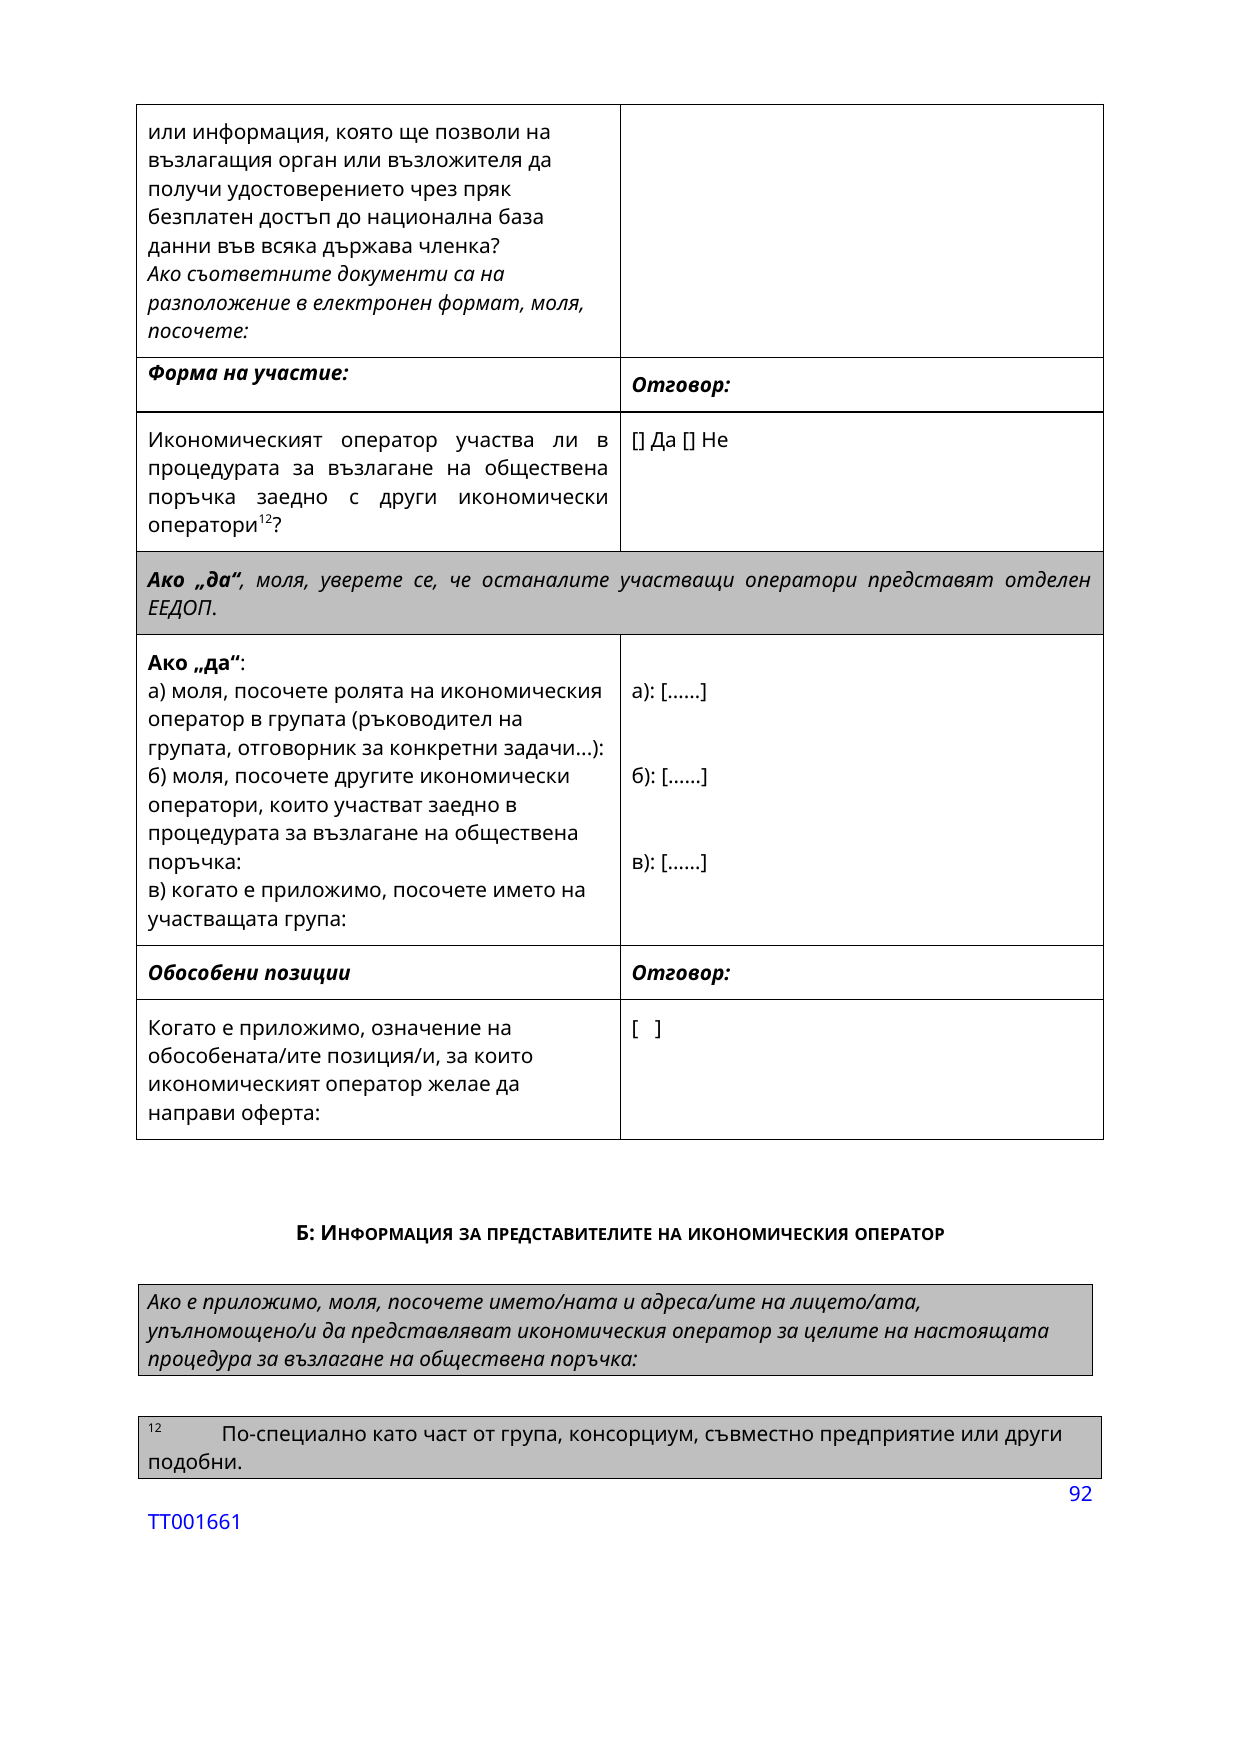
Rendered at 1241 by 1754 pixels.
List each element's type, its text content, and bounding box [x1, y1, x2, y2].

table_cell а): [……] б): [……] в): [……] [621, 635, 1103, 944]
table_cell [621, 105, 1103, 357]
table_cell Обособени позиции [137, 946, 620, 999]
table_cell [ ] [621, 1000, 1103, 1139]
table_cell Форма на участие: [137, 358, 620, 411]
table_cell Ако „да“: а) моля, посочете ролята на икономическия оператор в групата (ръководител на групата, отговорник за конкретни задачи...): б) моля, посочете другите икономически оператори, които участват заедно в процедурата за възлагане на обществена поръчка: в) когато е приложимо, посочете името на участващата група: [137, 635, 620, 944]
text Б: Информация за представителите на икономическия оператор [148, 1218, 1092, 1247]
table_cell Когато е приложимо, означение на обособената/ите позиция/и, за които икономическият оператор желае да направи оферта: [137, 1000, 620, 1139]
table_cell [137, 105, 620, 357]
table_cell Икономическият оператор участва ли в процедурата за възлагане на обществена поръчка заедно с други икономически оператори? [137, 413, 620, 551]
text Ако е приложимо, моля, посочете името/ната и адреса/ите на лицето/ата, упълномощено/и да представляват икономическия оператор за целите на настоящата процедура за възлагане на обществена поръчка: [139, 1285, 1092, 1375]
table_cell Ако „да“, моля, уверете се, че останалите участващи оператори представят отделен ЕЕДОП. [137, 552, 1103, 634]
table_cell Отговор: [621, 358, 1103, 411]
table_cell Отговор: [621, 946, 1103, 999]
table_cell [] Да [] Не [621, 413, 1103, 551]
